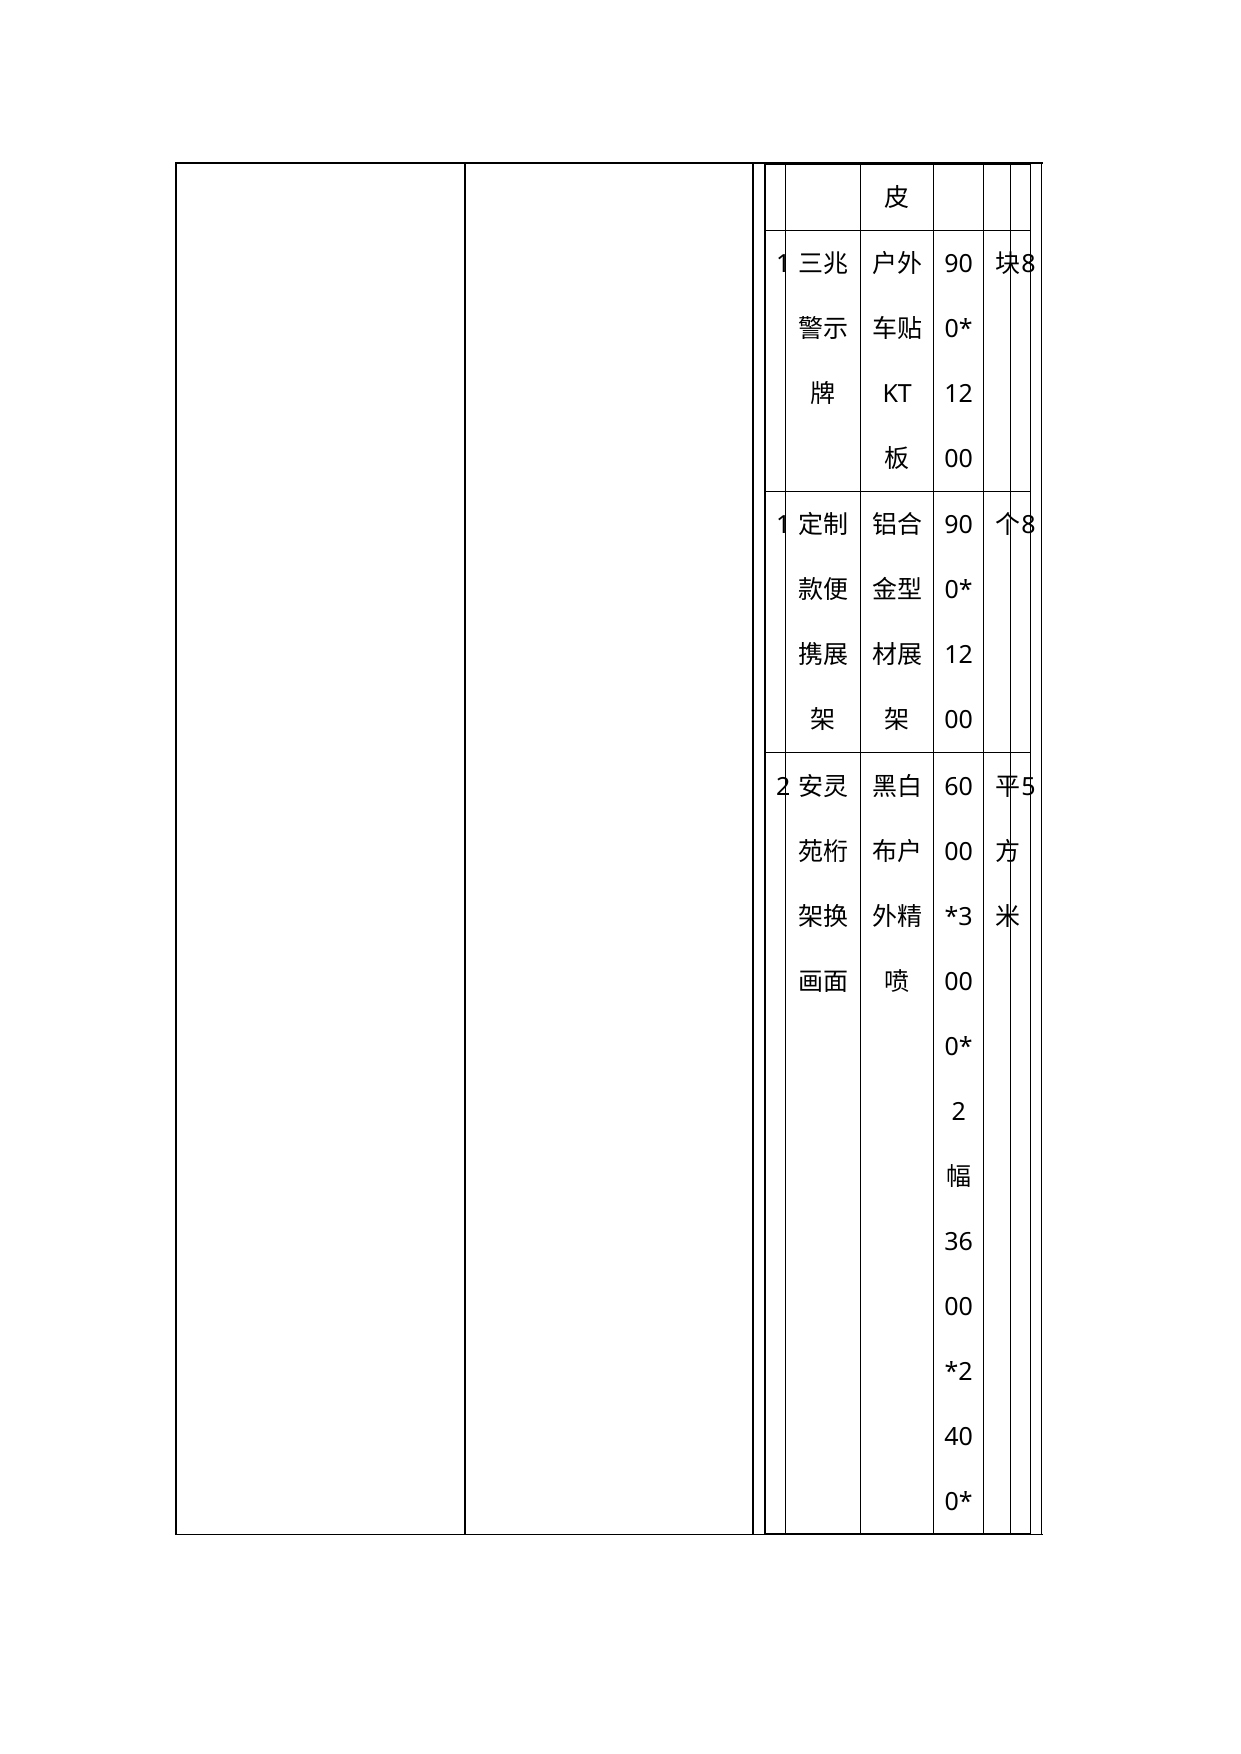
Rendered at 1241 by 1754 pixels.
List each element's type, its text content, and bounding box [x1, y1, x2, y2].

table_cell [1011, 165, 1030, 230]
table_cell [984, 165, 1010, 230]
table_cell 一、展板内容： 备注：以上费用含设计、安装、运输 二、标识标牌内容： [861, 231, 933, 491]
table_cell 一、展板内容： 备注：以上费用含设计、安装、运输 二、标识标牌内容： [934, 492, 983, 752]
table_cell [786, 165, 860, 230]
table_cell 一、展板内容： 备注：以上费用含设计、安装、运输 二、标识标牌内容： [1011, 231, 1030, 491]
table_cell 一、展板内容： 备注：以上费用含设计、安装、运输 二、标识标牌内容： [1011, 492, 1030, 752]
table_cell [861, 165, 933, 230]
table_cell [766, 753, 785, 1533]
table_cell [1011, 753, 1030, 1533]
table_cell [466, 164, 752, 1534]
table_cell 一、展板内容： 备注：以上费用含设计、安装、运输 二、标识标牌内容： [861, 492, 933, 752]
table_cell 一、展板内容： 备注：以上费用含设计、安装、运输 二、标识标牌内容： [766, 231, 785, 491]
table_cell 一、展板内容： 备注：以上费用含设计、安装、运输 二、标识标牌内容： [984, 492, 1010, 752]
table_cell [766, 165, 785, 230]
table_cell 一、展板内容： 备注：以上费用含设计、安装、运输 二、标识标牌内容： [984, 231, 1010, 491]
table_cell 一、展板内容： 备注：以上费用含设计、安装、运输 二、标识标牌内容： [934, 231, 983, 491]
table_cell 一、展板内容： 备注：以上费用含设计、安装、运输 二、标识标牌内容： [766, 492, 785, 752]
table_cell 一、展板内容： 备注：以上费用含设计、安装、运输 二、标识标牌内容： [786, 231, 860, 491]
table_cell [786, 753, 860, 1533]
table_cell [984, 753, 1010, 1533]
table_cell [754, 164, 764, 1534]
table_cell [934, 165, 983, 230]
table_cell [861, 753, 933, 1533]
table_cell 一、展板内容： 备注：以上费用含设计、安装、运输 二、标识标牌内容： [786, 492, 860, 752]
table_cell 1 [177, 164, 464, 1534]
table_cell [934, 753, 983, 1533]
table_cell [1031, 164, 1041, 1534]
